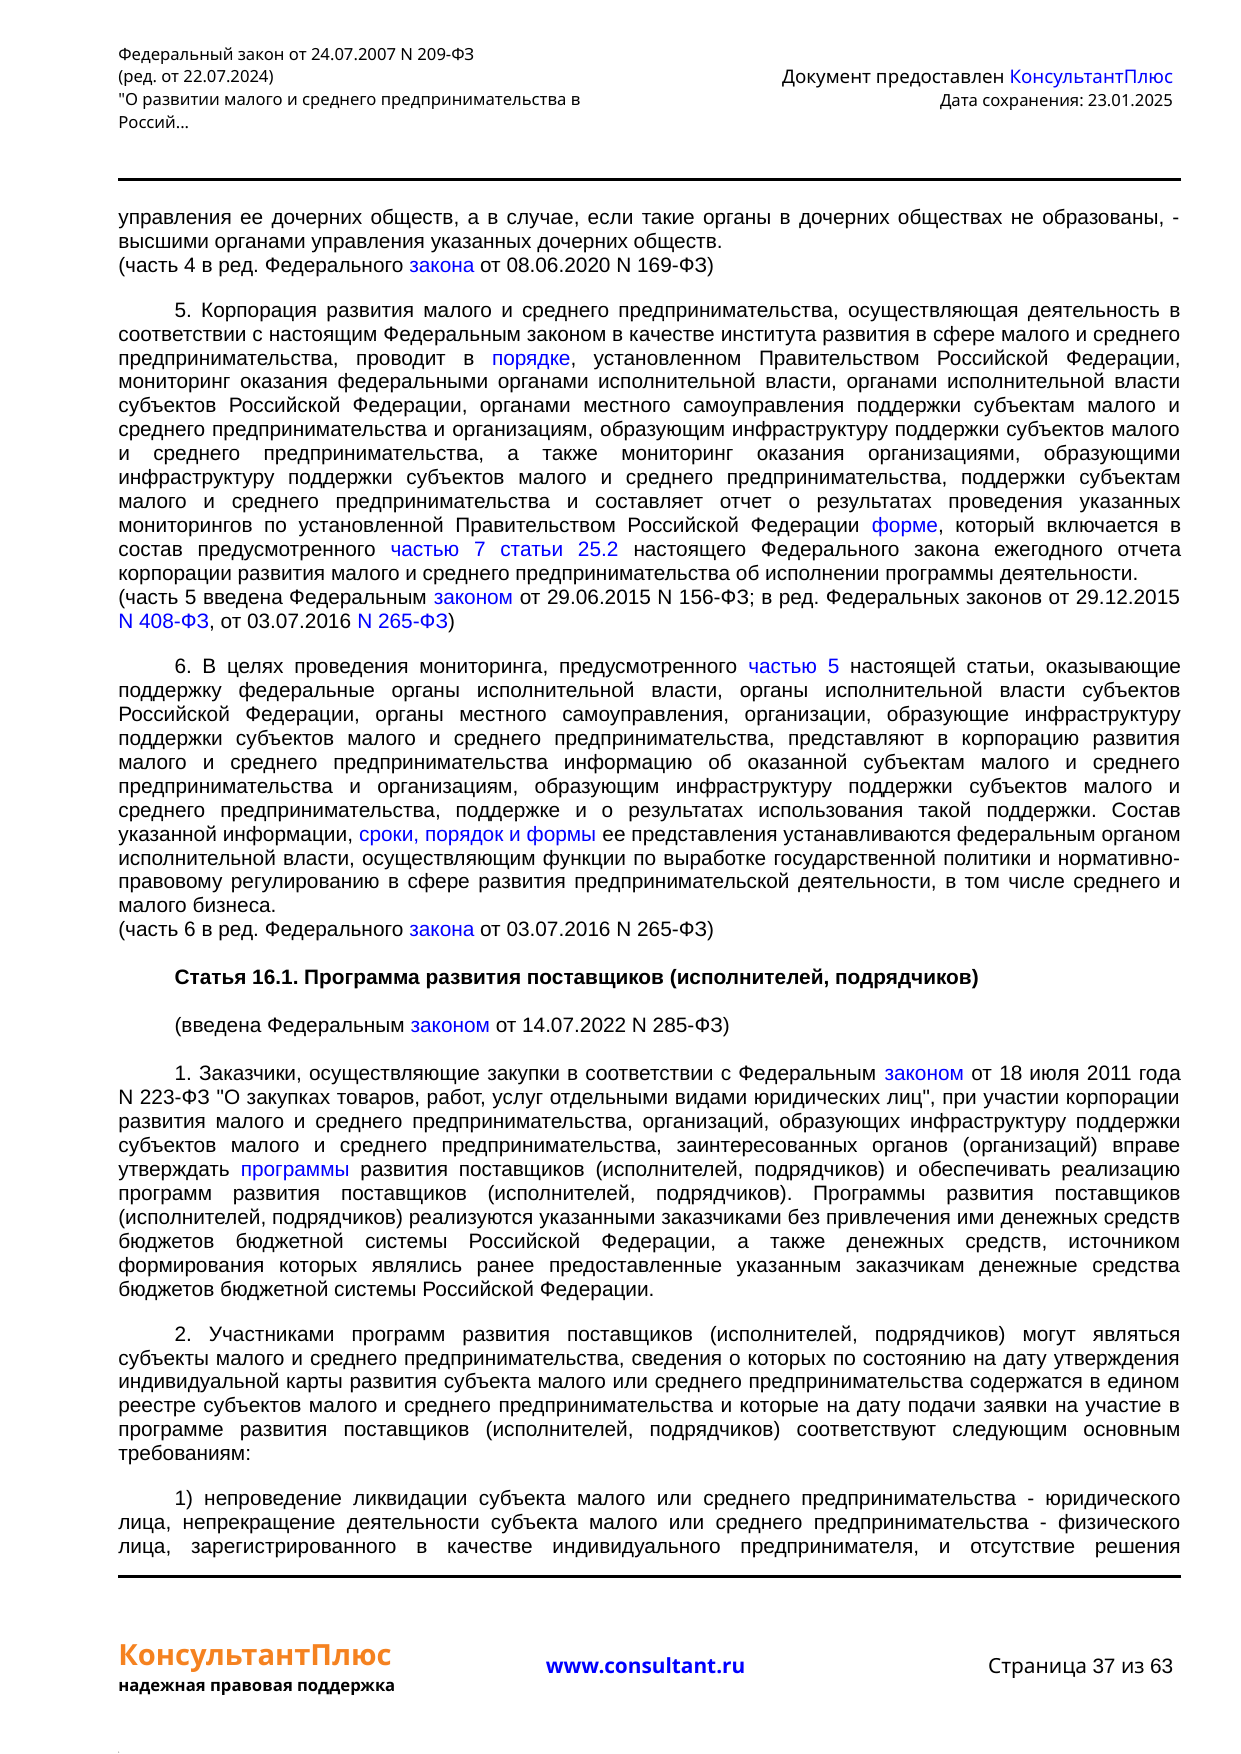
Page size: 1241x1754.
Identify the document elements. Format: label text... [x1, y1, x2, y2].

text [118, 205, 1181, 253]
text 1. Заказчики, осуществляющие закупки в соответствии с Федеральным законом от 18 июля 2011 года N 223-ФЗ "О закупках товаров, работ, услуг отдельными видами юридических лиц", при участии корпорации развития малого и среднего предпринимательства, организаций, образующих инфраструктуру поддержки субъектов малого и среднего предпринимательства, заинтересованных органов (организаций) вправе утверждать программы развития поставщиков (исполнителей, подрядчиков) и обеспечивать реализацию программ развития поставщиков (исполнителей, подрядчиков). Программы развития поставщиков (исполнителей, подрядчиков) реализуются указанными заказчиками без привлечения ими денежных средств бюджетов бюджетной системы Российской Федерации, а также денежных средств, источником формирования которых являлись ранее предоставленные указанным заказчикам денежные средства бюджетов бюджетной системы Российской Федерации. [118, 1061, 1181, 1301]
text 5. Корпорация развития малого и среднего предпринимательства, осуществляющая деятельность в соответствии с настоящим Федеральным законом в качестве института развития в сфере малого и среднего предпринимательства, проводит в порядке, установленном Правительством Российской Федерации, мониторинг оказания федеральными органами исполнительной власти, органами исполнительной власти субъектов Российской Федерации, органами местного самоуправления поддержки субъектам малого и среднего предпринимательства и организациям, образующим инфраструктуру поддержки субъектов малого и среднего предпринимательства, а также мониторинг оказания организациями, образующими инфраструктуру поддержки субъектов малого и среднего предпринимательства, поддержки субъектам малого и среднего предпринимательства и составляет отчет о результатах проведения указанных мониторингов по установленной Правительством Российской Федерации форме, который включается в состав предусмотренного частью 7 статьи 25.2 настоящего Федерального закона ежегодного отчета корпорации развития малого и среднего предпринимательства об исполнении программы деятельности. [118, 297, 1181, 585]
text (часть 6 в ред. Федерального закона от 03.07.2016 N 265-ФЗ) [118, 917, 1181, 941]
title Статья 16.1. Программа развития поставщиков (исполнителей, подрядчиков) [118, 965, 1181, 989]
text (часть 5 введена Федеральным законом от 29.06.2015 N 156-ФЗ; в ред. Федеральных законов от 29.12.2015 N 408-ФЗ, от 03.07.2016 N 265-ФЗ) [118, 585, 1181, 633]
text (часть 4 в ред. Федерального закона от 08.06.2020 N 169-ФЗ) [118, 253, 1181, 277]
text 2. Участниками программ развития поставщиков (исполнителей, подрядчиков) могут являться субъекты малого и среднего предпринимательства, сведения о которых по состоянию на дату утверждения индивидуальной карты развития субъекта малого или среднего предпринимательства содержатся в едином реестре субъектов малого и среднего предпринимательства и которые на дату подачи заявки на участие в программе развития поставщиков (исполнителей, подрядчиков) соответствуют следующим основным требованиям: [118, 1321, 1181, 1465]
text 6. В целях проведения мониторинга, предусмотренного частью 5 настоящей статьи, оказывающие поддержку федеральные органы исполнительной власти, органы исполнительной власти субъектов Российской Федерации, органы местного самоуправления, организации, образующие инфраструктуру поддержки субъектов малого и среднего предпринимательства, представляют в корпорацию развития малого и среднего предпринимательства информацию об оказанной субъектам малого и среднего предпринимательства и организациям, образующим инфраструктуру поддержки субъектов малого и среднего предпринимательства, поддержке и о результатах использования такой поддержки. Состав указанной информации, сроки, порядок и формы ее представления устанавливаются федеральным органом исполнительной власти, осуществляющим функции по выработке государственной политики и нормативно-правовому регулированию в сфере развития предпринимательской деятельности, в том числе среднего и малого бизнеса. [118, 654, 1181, 917]
text (введена Федеральным законом от 14.07.2022 N 285-ФЗ) [118, 1013, 1181, 1037]
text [118, 1486, 1181, 1558]
